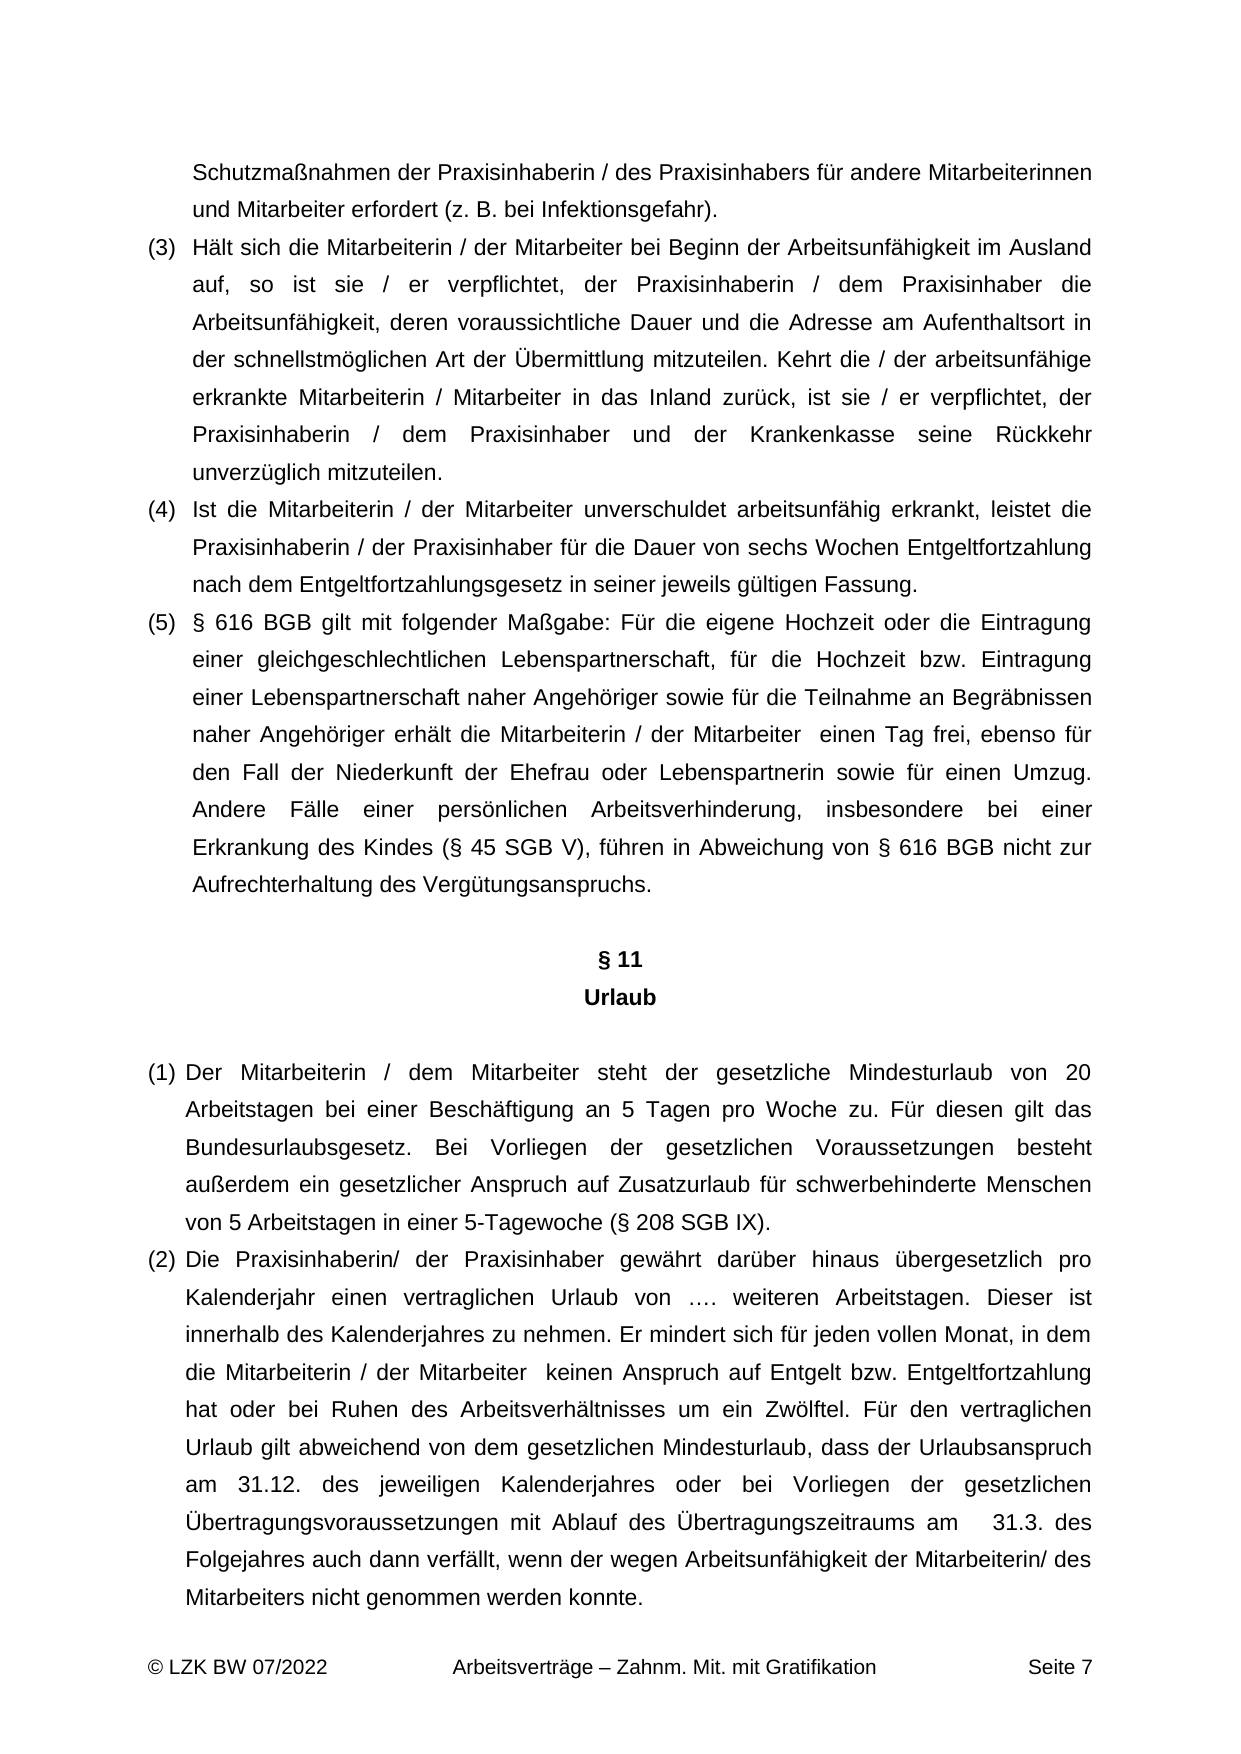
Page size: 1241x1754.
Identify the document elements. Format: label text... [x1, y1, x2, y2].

text § 11 [148, 935, 1092, 973]
text (5) § 616 BGB gilt mit folgender Maßgabe: Für die eigene Hochzeit oder die Eintragung einer gleichgeschlechtlichen Lebenspartnerschaft, für die Hochzeit bzw. Eintragung einer Lebenspartnerschaft naher Angehöriger sowie für die Teilnahme an Begräbnissen naher Angehöriger erhält die Mitarbeiterin / der Mitarbeiter einen Tag frei, ebenso für den Fall der Niederkunft der Ehefrau oder Lebenspartnerin sowie für einen Umzug. Andere Fälle einer persönlichen Arbeitsverhinderung, insbesondere bei einer Erkrankung des Kindes (§ 45 SGB V), führen in Abweichung von § 616 BGB nicht zur Aufrechterhaltung des Vergütungsanspruchs. [148, 598, 1092, 898]
list Der Mitarbeiterin / dem Mitarbeiter steht der gesetzliche Mindesturlaub von 20 Arbeitstagen bei einer Beschäftigung an 5 Tagen pro Woche zu. Für diesen gilt das Bundesurlaubsgesetz. Bei Vorliegen der gesetzlichen Voraussetzungen besteht außerdem ein gesetzlicher Anspruch auf Zusatzurlaub für schwerbehinderte Menschen von 5 Arbeitstagen in einer 5-Tagewoche (§ 208 SGB IX). [148, 1048, 1092, 1235]
text (3) Hält sich die Mitarbeiterin / der Mitarbeiter bei Beginn der Arbeitsunfähigkeit im Ausland auf, so ist sie / er verpflichtet, der Praxisinhaberin / dem Praxisinhaber die Arbeitsunfähigkeit, deren voraussichtliche Dauer und die Adresse am Aufenthaltsort in der schnellstmöglichen Art der Übermittlung mitzuteilen. Kehrt die / der arbeitsunfähige erkrankte Mitarbeiterin / Mitarbeiter in das Inland zurück, ist sie / er verpflichtet, der Praxisinhaberin / dem Praxisinhaber und der Krankenkasse seine Rückkehr unverzüglich mitzuteilen. [148, 223, 1092, 485]
text Urlaub [148, 973, 1092, 1010]
text (4) Ist die Mitarbeiterin / der Mitarbeiter unverschuldet arbeitsunfähig erkrankt, leistet die Praxisinhaberin / der Praxisinhaber für die Dauer von sechs Wochen Entgeltfortzahlung nach dem Entgeltfortzahlungsgesetz in seiner jeweils gültigen Fassung. [148, 485, 1092, 598]
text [148, 148, 1092, 223]
list Die Praxisinhaberin/ der Praxisinhaber gewährt darüber hinaus übergesetzlich pro Kalenderjahr einen vertraglichen Urlaub von …. weiteren Arbeitstagen. Dieser ist innerhalb des Kalenderjahres zu nehmen. Er mindert sich für jeden vollen Monat, in dem die Mitarbeiterin / der Mitarbeiter keinen Anspruch auf Entgelt bzw. Entgeltfortzahlung hat oder bei Ruhen des Arbeitsverhältnisses um ein Zwölftel. Für den vertraglichen Urlaub gilt abweichend von dem gesetzlichen Mindesturlaub, dass der Urlaubsanspruch am 31.12. des jeweiligen Kalenderjahres oder bei Vorliegen der gesetzlichen Übertragungsvoraussetzungen mit Ablauf des Übertragungszeitraums am 31.3. des Folgejahres auch dann verfällt, wenn der wegen Arbeitsunfähigkeit der Mitarbeiterin/ des Mitarbeiters nicht genommen werden konnte. [148, 1235, 1092, 1610]
